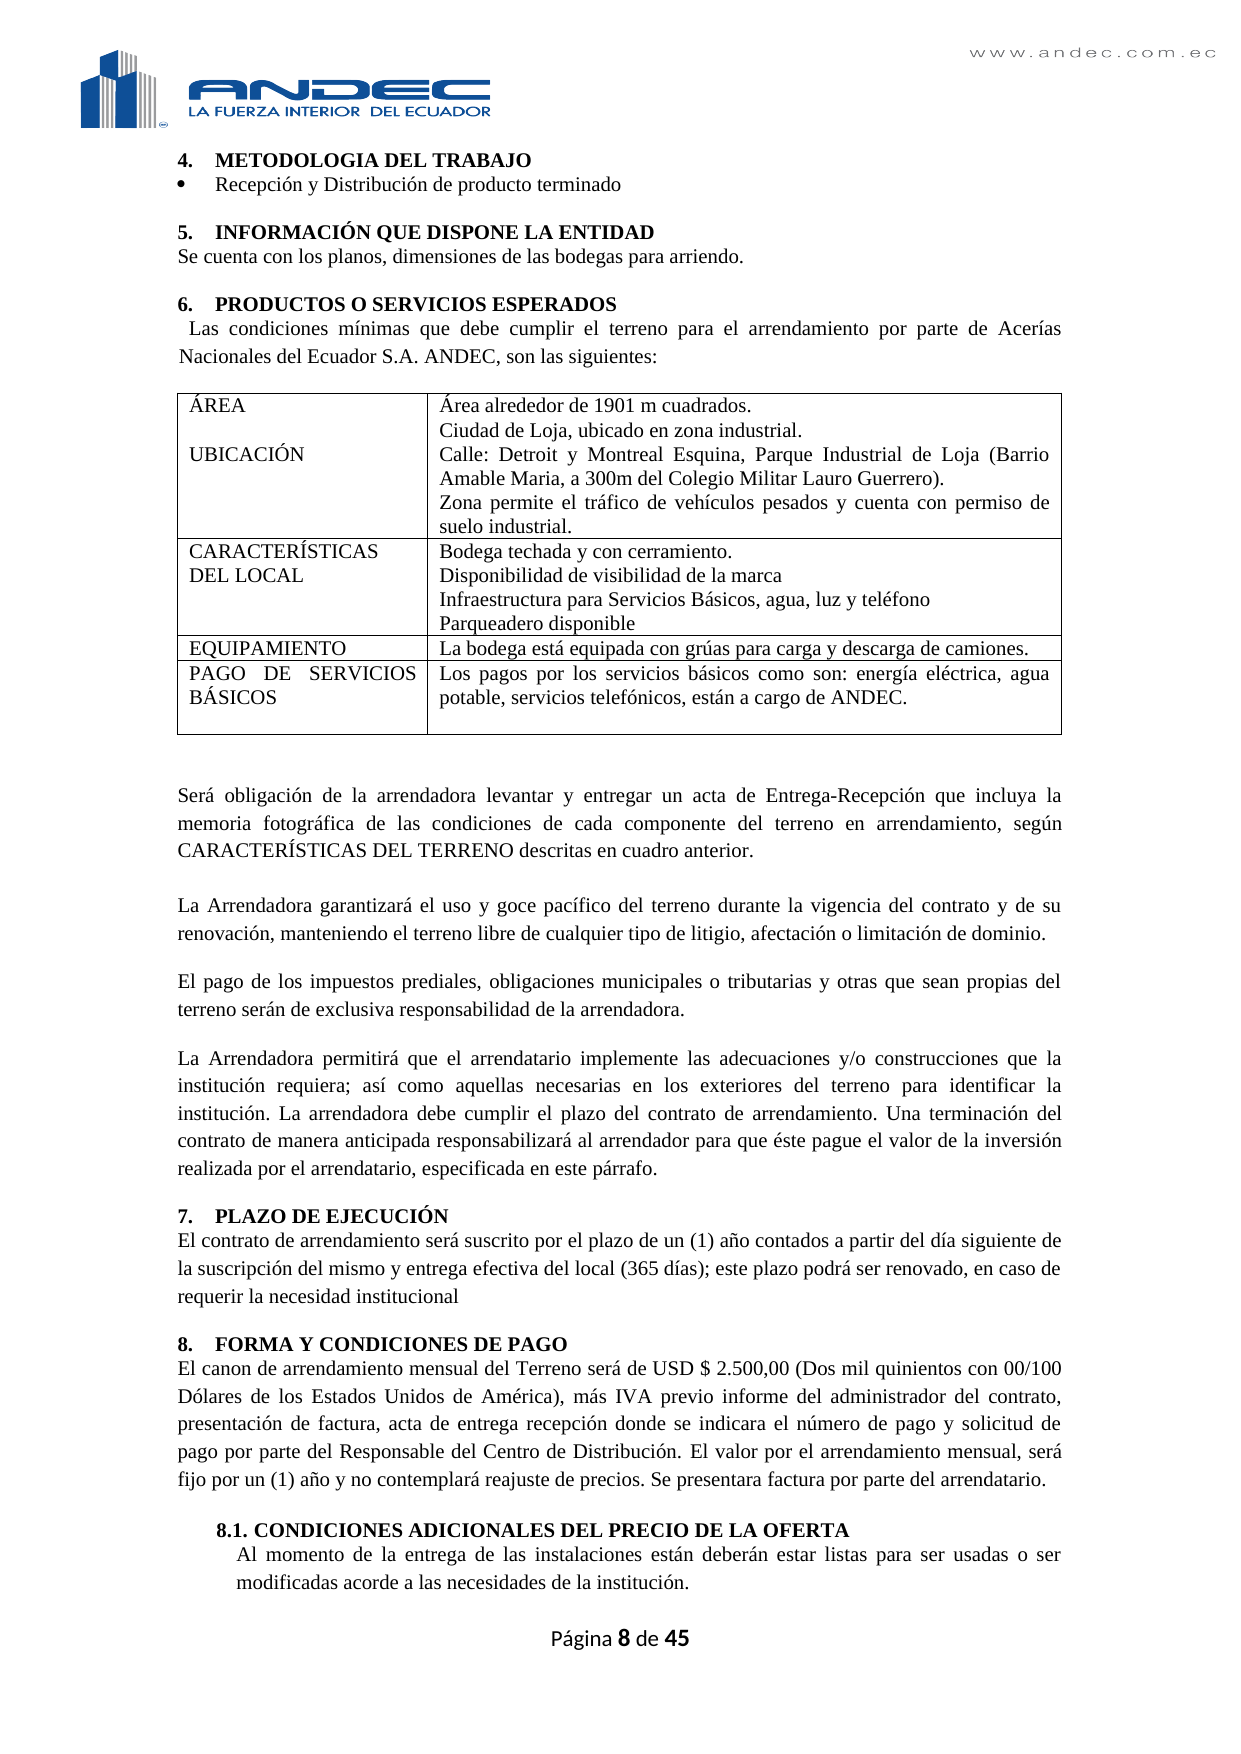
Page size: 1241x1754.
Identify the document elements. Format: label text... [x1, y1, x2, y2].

list Recepción y Distribución de producto terminado [177, 172, 1063, 196]
table_header ÁREA UBICACIÓN [178, 394, 427, 538]
text El canon de arrendamiento mensual del Terreno será de USD $ 2.500,00 (Dos mil quinientos con 00/100 Dólares de los Estados Unidos de América), más IVA previo informe del administrador del contrato, presentación de factura, acta de entrega recepción donde se indicara el número de pago y solicitud de pago por parte del Responsable del Centro de Distribución. El valor por el arrendamiento mensual, será fijo por un (1) año y no contemplará reajuste de precios. Se presentara factura por parte del arrendatario. [177, 1356, 1063, 1491]
text Se cuenta con los planos, dimensiones de las bodegas para arriendo. [177, 244, 1063, 268]
text La Arrendadora permitirá que el arrendatario implemente las adecuaciones y/o construcciones que la institución requiera; así como aquellas necesarias en los exteriores del terreno para identificar la institución. La arrendadora debe cumplir el plazo del contrato de arrendamiento. Una terminación del contrato de manera anticipada responsabilizará al arrendador para que éste pague el valor de la inversión realizada por el arrendatario, especificada en este párrafo. [177, 1045, 1063, 1180]
table_cell PAGO DE SERVICIOS BÁSICOS [178, 661, 427, 733]
table_cell EQUIPAMIENTO [178, 636, 427, 660]
text Al momento de la entrega de las instalaciones están deberán estar listas para ser usadas o ser modificadas acorde a las necesidades de la institución. [236, 1542, 1063, 1594]
text El contrato de arrendamiento será suscrito por el plazo de un (1) año contados a partir del día siguiente de la suscripción del mismo y entrega efectiva del local (365 días); este plazo podrá ser renovado, en caso de requerir la necesidad institucional [177, 1228, 1063, 1308]
table_cell Los pagos por los servicios básicos como son: energía eléctrica, agua potable, servicios telefónicos, están a cargo de ANDEC. [428, 661, 1061, 733]
picture [5, 21, 1241, 147]
text La Arrendadora garantizará el uso y goce pacífico del terreno durante la vigencia del contrato y de su renovación, manteniendo el terreno libre de cualquier tipo de litigio, afectación o limitación de dominio. [177, 893, 1063, 945]
table_cell La bodega está equipada con grúas para carga y descarga de camiones. [428, 636, 1061, 660]
subtitle CONDICIONES ADICIONALES DEL PRECIO DE LA OFERTA [216, 1518, 1063, 1542]
subtitle PLAZO DE EJECUCIÓN [177, 1204, 1063, 1228]
subtitle FORMA Y CONDICIONES DE PAGO [177, 1332, 1063, 1356]
table_cell Bodega techada y con cerramiento. Disponibilidad de visibilidad de la marca Infraestructura para Servicios Básicos, agua, luz y teléfono Parqueadero disponible [428, 539, 1061, 635]
text Será obligación de la arrendadora levantar y entregar un acta de Entrega-Recepción que incluya la memoria fotográfica de las condiciones de cada componente del terreno en arrendamiento, según CARACTERÍSTICAS DEL TERRENO descritas en cuadro anterior. [177, 783, 1063, 862]
text Las condiciones mínimas que debe cumplir el terreno para el arrendamiento por parte de Acerías Nacionales del Ecuador S.A. ANDEC, son las siguientes: [179, 316, 1063, 368]
list METODOLOGIA DEL TRABAJO [177, 148, 1063, 172]
subtitle PRODUCTOS O SERVICIOS ESPERADOS [177, 292, 1063, 316]
table_cell CARACTERÍSTICAS DEL LOCAL [178, 539, 427, 635]
text El pago de los impuestos prediales, obligaciones municipales o tributarias y otras que sean propias del terreno serán de exclusiva responsabilidad de la arrendadora. [177, 969, 1063, 1021]
subtitle INFORMACIÓN QUE DISPONE LA ENTIDAD [177, 220, 1063, 244]
table_header Área alrededor de 1901 m cuadrados. Ciudad de Loja, ubicado en zona industrial. Calle: Detroit y Montreal Esquina, Parque Industrial de Loja (Barrio Amable Maria, a 300m del Colegio Militar Lauro Guerrero). Zona permite el tráfico de vehículos pesados y cuenta con permiso de suelo industrial. [428, 394, 1061, 538]
